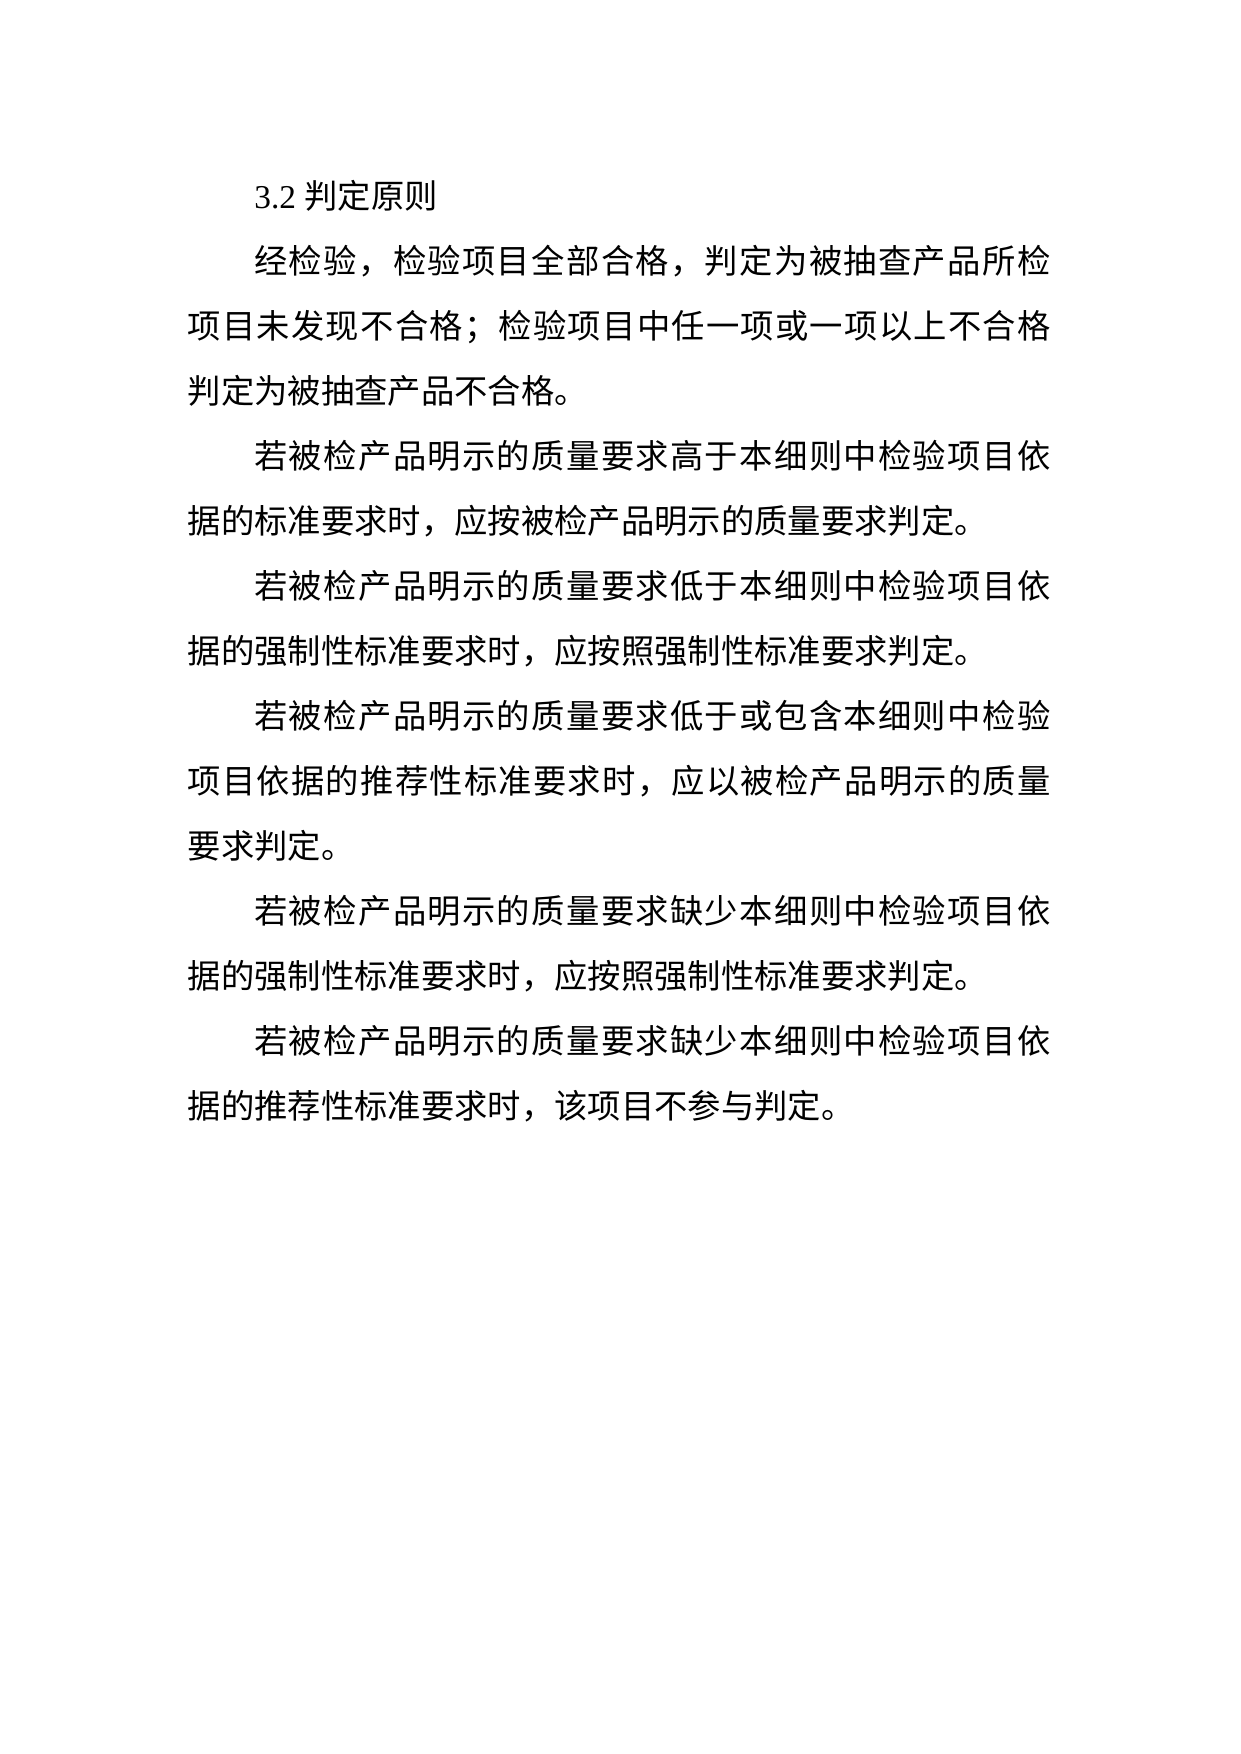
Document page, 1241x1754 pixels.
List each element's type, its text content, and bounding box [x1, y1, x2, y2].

text 3.2 判定原则 [187, 162, 1053, 227]
text 若被检产品明示的质量要求高于本细则中检验项目依据的标准要求时，应按被检产品明示的质量要求判定。 [187, 422, 1053, 552]
text 若被检产品明示的质量要求缺少本细则中检验项目依据的强制性标准要求时，应按照强制性标准要求判定。 [187, 877, 1053, 1007]
text 若被检产品明示的质量要求缺少本细则中检验项目依据的推荐性标准要求时，该项目不参与判定。 [187, 1007, 1053, 1137]
text 若被检产品明示的质量要求低于或包含本细则中检验项目依据的推荐性标准要求时，应以被检产品明示的质量要求判定。 [187, 682, 1053, 877]
text 若被检产品明示的质量要求低于本细则中检验项目依据的强制性标准要求时，应按照强制性标准要求判定。 [187, 552, 1053, 682]
text 经检验，检验项目全部合格，判定为被抽查产品所检项目未发现不合格；检验项目中任一项或一项以上不合格，判定为被抽查产品不合格。 [187, 227, 1053, 422]
